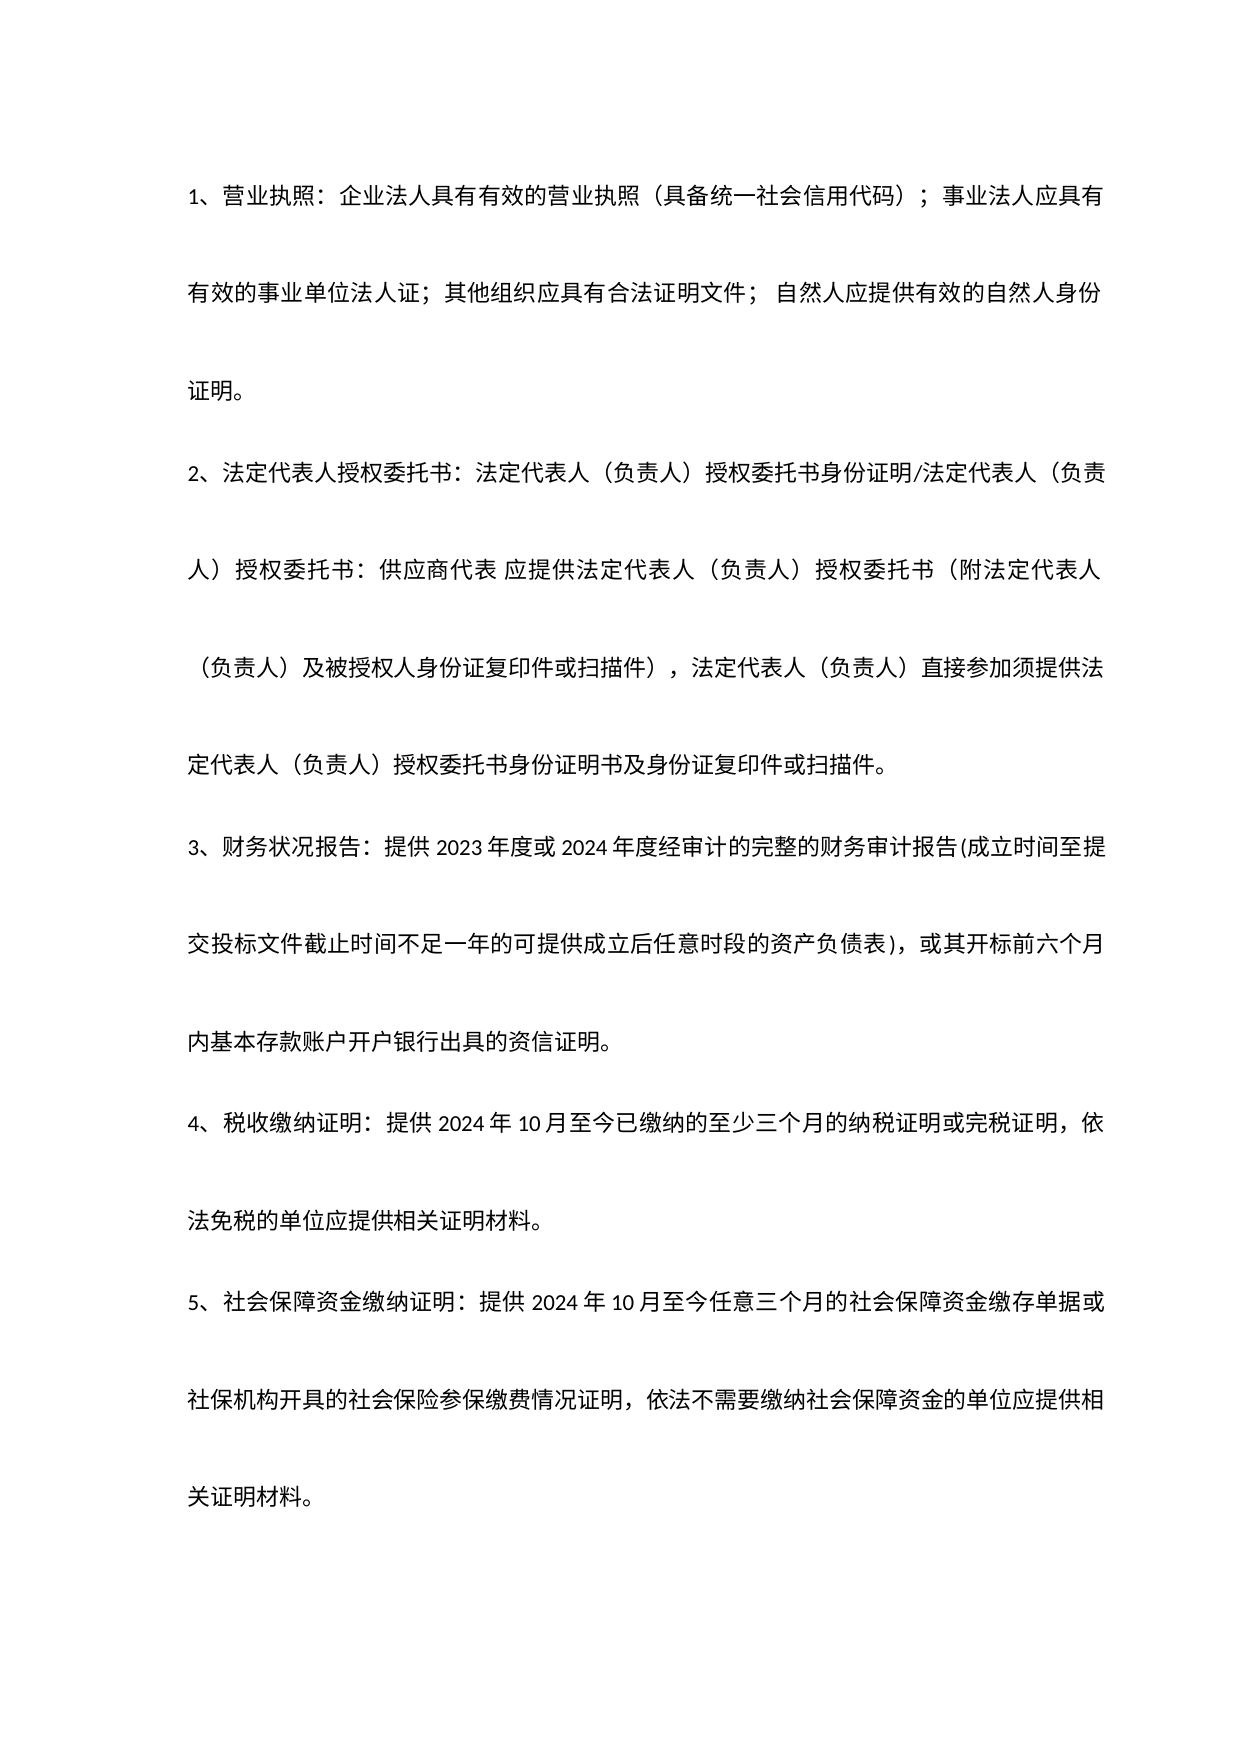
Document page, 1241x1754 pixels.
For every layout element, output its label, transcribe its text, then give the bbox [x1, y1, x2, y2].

text 4、税收缴纳证明：提供2024年10月至今已缴纳的至少三个月的纳税证明或完税证明，依法免税的单位应提供相关证明材料。 [187, 1089, 1106, 1252]
text 5、社会保障资金缴纳证明：提供2024年10月至今任意三个月的社会保障资金缴存单据或社保机构开具的社会保险参保缴费情况证明，依法不需要缴纳社会保障资金的单位应提供相关证明材料。 [187, 1268, 1106, 1528]
text 2、法定代表人授权委托书：法定代表人（负责人）授权委托书身份证明/法定代表人（负责人）授权委托书：供应商代表 应提供法定代表人（负责人）授权委托书（附法定代表人（负责人）及被授权人身份证复印件或扫描件），法定代表人（负责人）直接参加须提供法定代表人（负责人）授权委托书身份证明书及身份证复印件或扫描件。 [187, 438, 1106, 796]
text 3、财务状况报告：提供2023年度或2024年度经审计的完整的财务审计报告(成立时间至提交投标文件截止时间不足一年的可提供成立后任意时段的资产负债表)，或其开标前六个月内基本存款账户开户银行出具的资信证明。 [187, 813, 1106, 1073]
text 1、营业执照：企业法人具有有效的营业执照（具备统一社会信用代码）；事业法人应具有有效的事业单位法人证；其他组织应具有合法证明文件； 自然人应提供有效的自然人身份证明。 [187, 162, 1106, 422]
